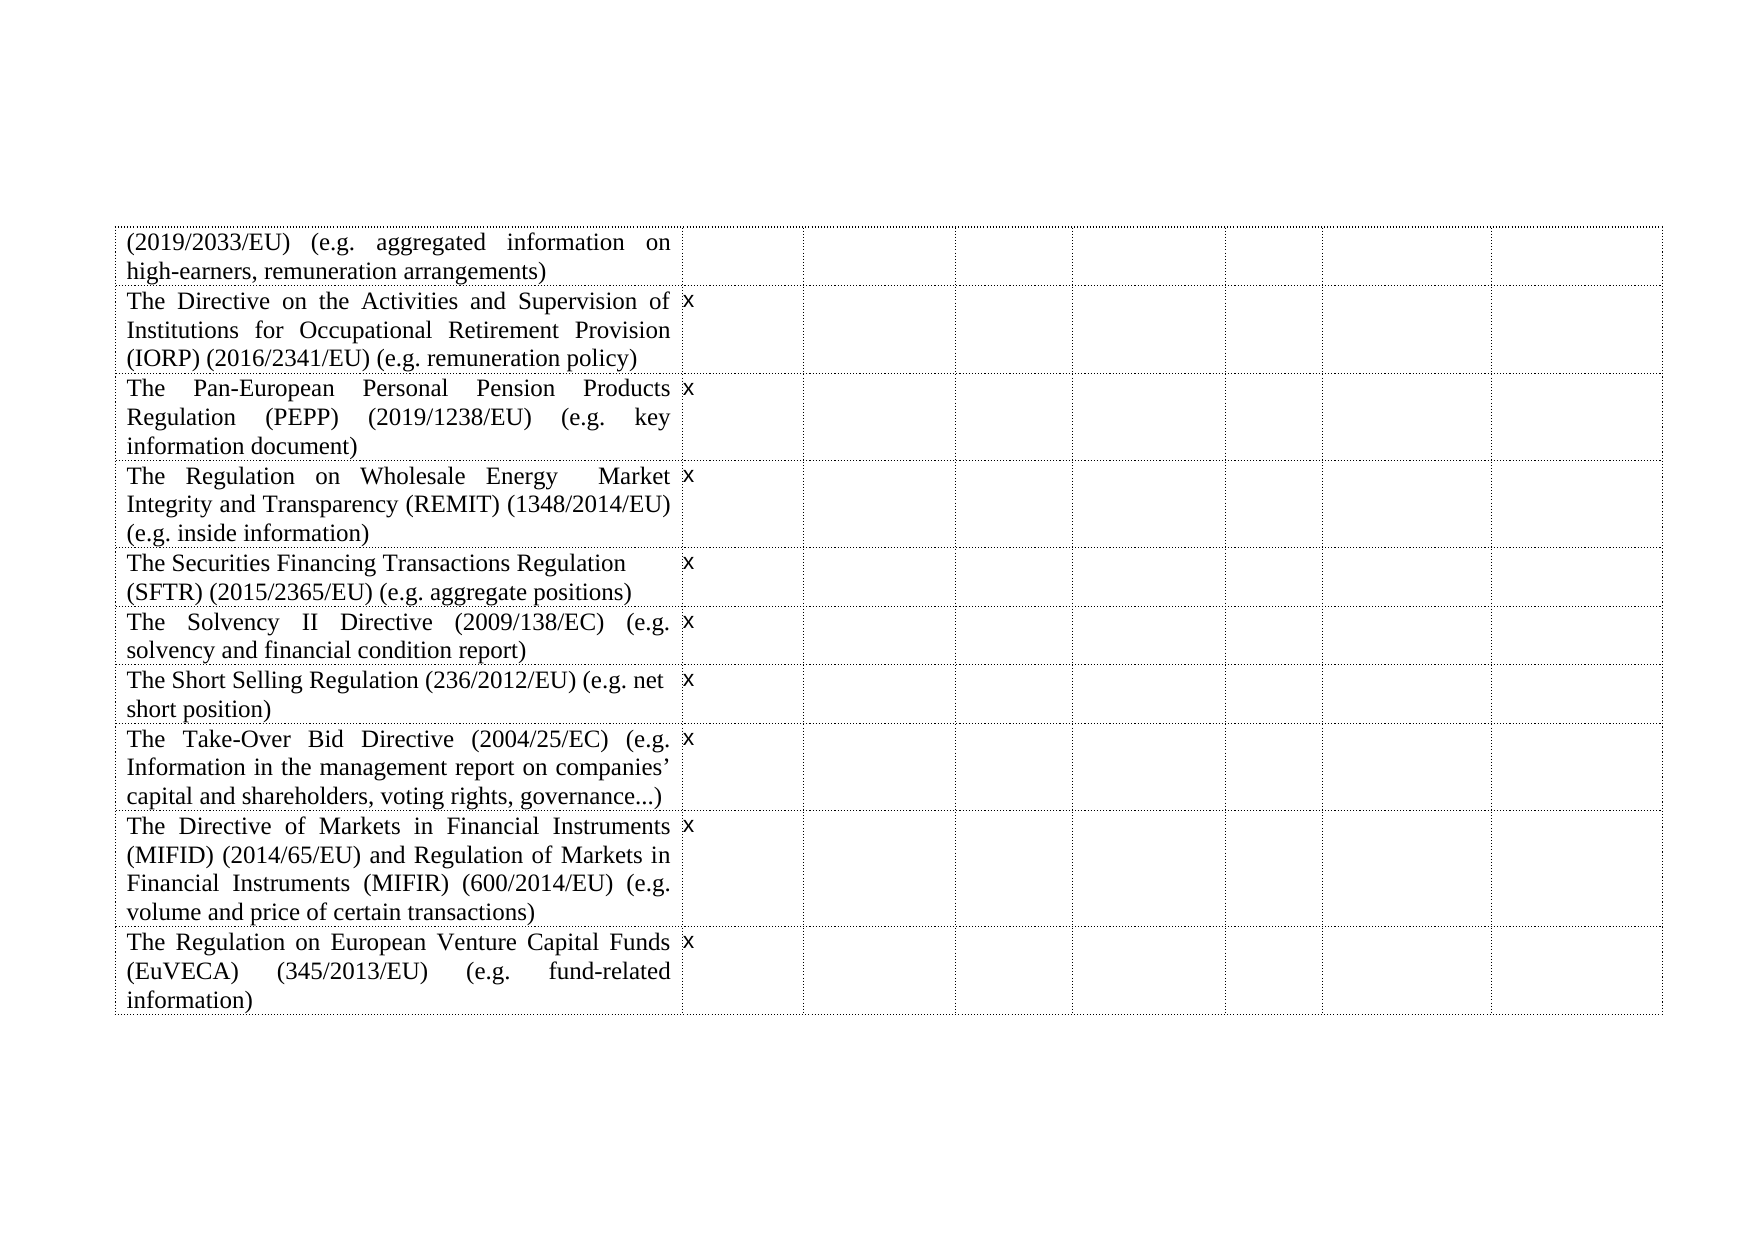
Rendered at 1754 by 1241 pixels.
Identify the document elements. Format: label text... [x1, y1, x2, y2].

table_cell [803, 285, 956, 372]
table_header [682, 226, 803, 285]
table_cell [803, 606, 956, 664]
table_cell The Securities Financing Transactions Regulation (SFTR) (2015/2365/EU) (e.g. aggregate positions) [115, 547, 682, 606]
table_cell [1225, 810, 1322, 926]
table_cell [1073, 285, 1225, 372]
table_cell [803, 926, 956, 1013]
table_cell x [682, 606, 803, 664]
table_cell The Directive on the Activities and Supervision of Institutions for Occupational Retirement Provision (IORP) (2016/2341/EU) (e.g. remuneration policy) [115, 285, 682, 372]
table_cell [1322, 547, 1492, 606]
table_cell [1492, 664, 1662, 723]
table_cell [803, 373, 956, 460]
table_cell [803, 810, 956, 926]
table_cell [1322, 926, 1492, 1013]
table_header [803, 226, 956, 285]
table_cell [1073, 723, 1225, 810]
table_cell [1073, 373, 1225, 460]
table_cell [956, 926, 1073, 1013]
table_cell [1073, 606, 1225, 664]
table_cell [803, 723, 956, 810]
table_cell [956, 373, 1073, 460]
table_cell [1322, 664, 1492, 723]
table_cell [1492, 373, 1662, 460]
table_header [1322, 226, 1492, 285]
table_cell The Directive of Markets in Financial Instruments (MIFID) (2014/65/EU) and Regulation of Markets in Financial Instruments (MIFIR) (600/2014/EU) (e.g. volume and price of certain transactions) [115, 810, 682, 926]
table_cell [1492, 547, 1662, 606]
table_cell [1225, 606, 1322, 664]
table_cell [1225, 723, 1322, 810]
table_cell [803, 547, 956, 606]
table_cell [1073, 810, 1225, 926]
table_cell [1073, 926, 1225, 1013]
table_cell x [682, 285, 803, 372]
table_cell [803, 460, 956, 547]
table_cell [1492, 723, 1662, 810]
table_header [1225, 226, 1322, 285]
table_header [956, 226, 1073, 285]
table_cell x [682, 664, 803, 723]
table_cell [956, 723, 1073, 810]
table_cell [956, 460, 1073, 547]
table_cell x [682, 547, 803, 606]
table_cell [1225, 664, 1322, 723]
table_cell [1492, 285, 1662, 372]
table_cell [956, 664, 1073, 723]
table_cell The Take-Over Bid Directive (2004/25/EC) (e.g. Information in the management report on companies’ capital and shareholders, voting rights, governance...) [115, 723, 682, 810]
table_cell [1225, 373, 1322, 460]
table_cell [1225, 547, 1322, 606]
table_cell [956, 285, 1073, 372]
table_cell [956, 810, 1073, 926]
table_cell [1322, 606, 1492, 664]
table_cell [803, 664, 956, 723]
table_cell [1073, 547, 1225, 606]
table_cell x [682, 926, 803, 1013]
table_cell [1492, 926, 1662, 1013]
table_header (2019/2033/EU) (e.g. aggregated information on high-earners, remuneration arrangements) [115, 226, 682, 285]
table_cell [1322, 810, 1492, 926]
table_cell [1492, 606, 1662, 664]
table_cell [1225, 926, 1322, 1013]
table_cell The Short Selling Regulation (236/2012/EU) (e.g. net short position) [115, 664, 682, 723]
table_cell [1322, 723, 1492, 810]
table_cell [956, 547, 1073, 606]
table_cell x [682, 460, 803, 547]
table_cell x [682, 723, 803, 810]
table_cell [1492, 810, 1662, 926]
table_header [1073, 226, 1225, 285]
table_cell x [682, 810, 803, 926]
table_cell The Pan-European Personal Pension Products Regulation (PEPP) (2019/1238/EU) (e.g. key information document) [115, 373, 682, 460]
table_cell [1073, 460, 1225, 547]
table_cell [1225, 460, 1322, 547]
table_cell [1322, 285, 1492, 372]
table_cell [1073, 664, 1225, 723]
table_cell [1322, 373, 1492, 460]
table_header [1492, 226, 1662, 285]
table_cell The Regulation on European Venture Capital Funds (EuVECA) (345/2013/EU) (e.g. fund-related information) [115, 926, 682, 1013]
table_cell The Regulation on Wholesale Energy Market Integrity and Transparency (REMIT) (1348/2014/EU) (e.g. inside information) [115, 460, 682, 547]
table_cell [1492, 460, 1662, 547]
table_cell [1322, 460, 1492, 547]
table_cell [1225, 285, 1322, 372]
table_cell [956, 606, 1073, 664]
table_cell The Solvency II Directive (2009/138/EC) (e.g. solvency and financial condition report) [115, 606, 682, 664]
table_cell x [682, 373, 803, 460]
